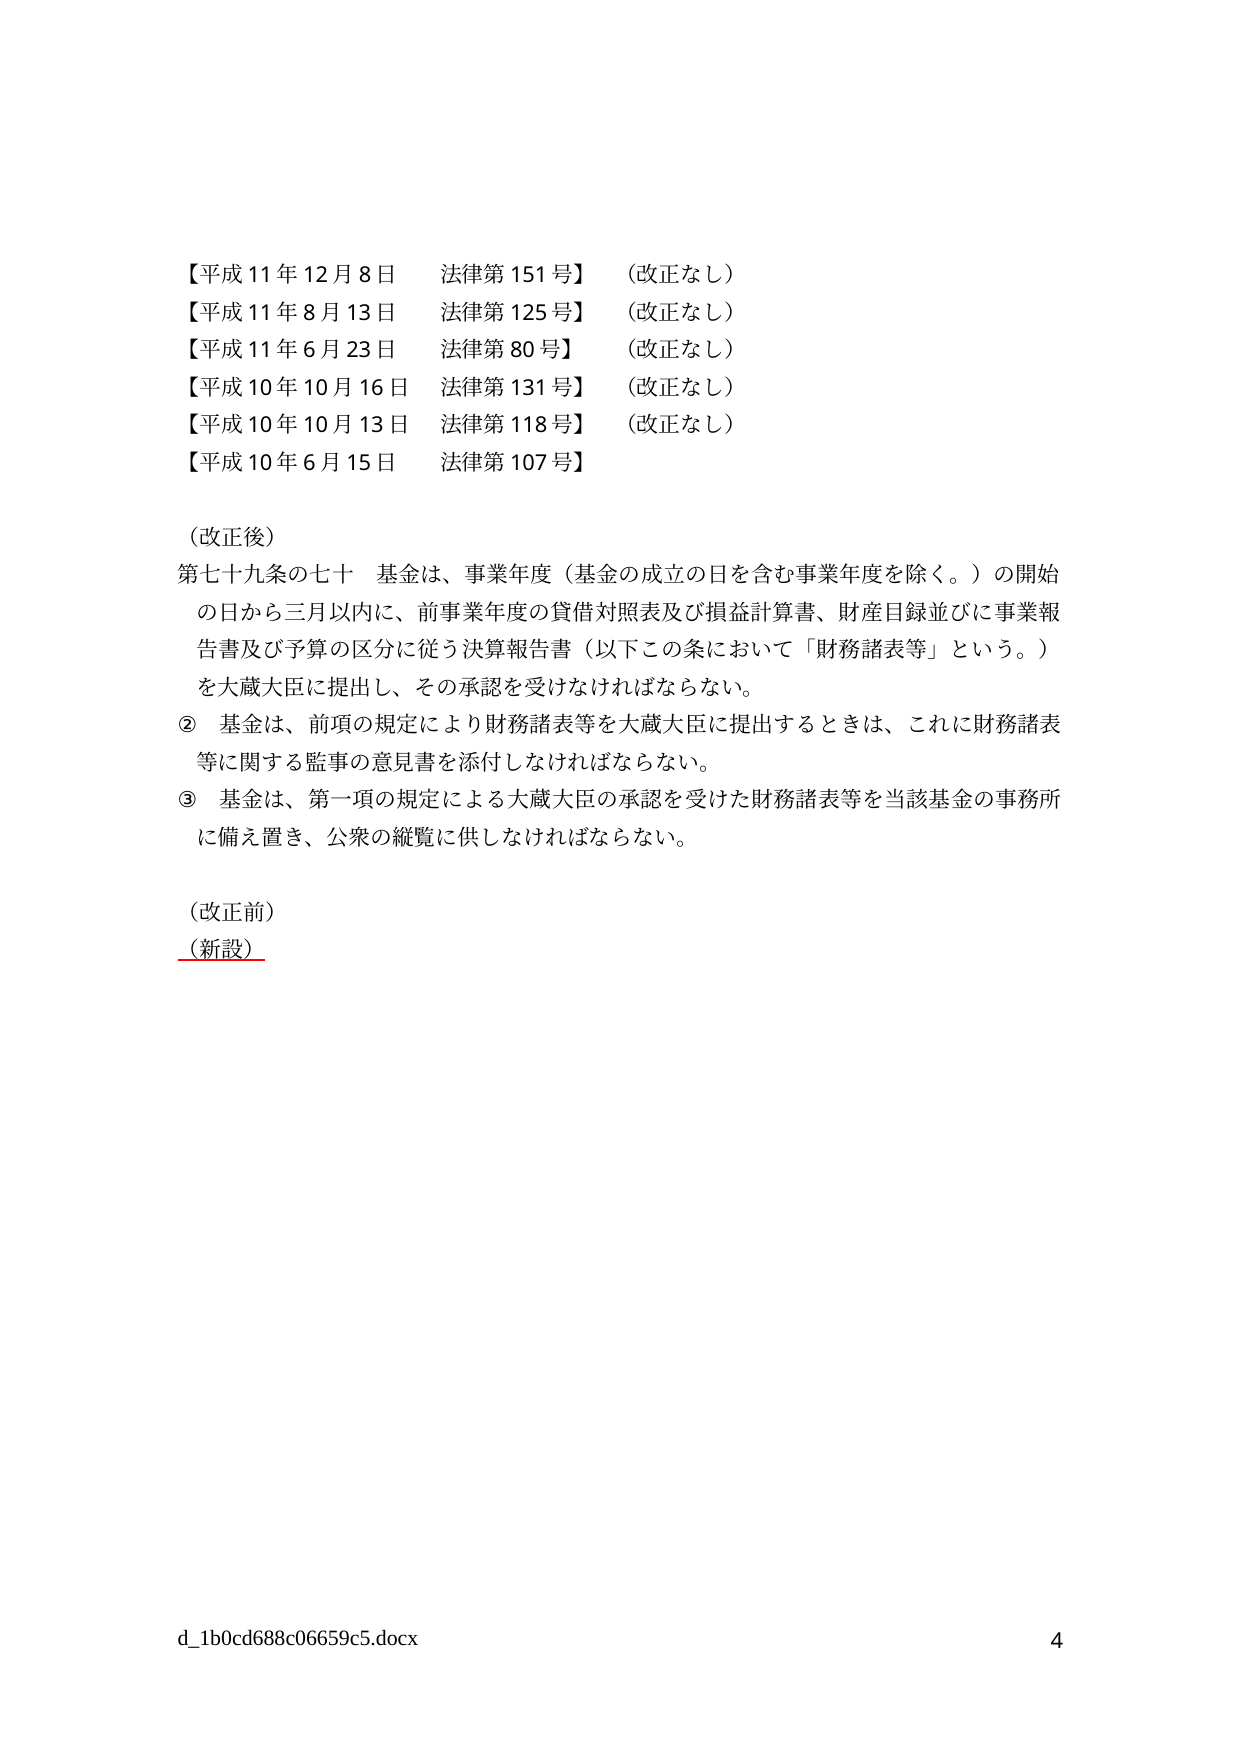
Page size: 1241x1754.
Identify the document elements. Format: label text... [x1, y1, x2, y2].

text 【平成10年10月16日 法律第131号】 （改正なし） [177, 367, 1063, 404]
text 【平成11年12月8日 法律第151号】 （改正なし） [177, 254, 1063, 292]
text （改正前） [177, 892, 1063, 929]
text 第七十九条の七十 基金は、事業年度（基金の成立の日を含む事業年度を除く。）の開始の日から三月以内に、前事業年度の貸借対照表及び損益計算書、財産目録並びに事業報告書及び予算の区分に従う決算報告書（以下この条において「財務諸表等」という。）を大蔵大臣に提出し、その承認を受けなければならない。 [177, 554, 1063, 704]
text 【平成11年6月23日 法律第80号】 （改正なし） [177, 329, 1063, 367]
text 【平成10年6月15日 法律第107号】 [177, 442, 1063, 479]
text 【平成11年8月13日 法律第125号】 （改正なし） [177, 292, 1063, 329]
text 【平成10年10月13日 法律第118号】 （改正なし） [177, 404, 1063, 442]
text （新設） [177, 929, 1063, 967]
text ③ 基金は、第一項の規定による大蔵大臣の承認を受けた財務諸表等を当該基金の事務所に備え置き、公衆の縦覧に供しなければならない。 [177, 779, 1063, 854]
text ② 基金は、前項の規定により財務諸表等を大蔵大臣に提出するときは、これに財務諸表等に関する監事の意見書を添付しなければならない。 [177, 704, 1063, 779]
text （改正後） [177, 517, 1063, 554]
